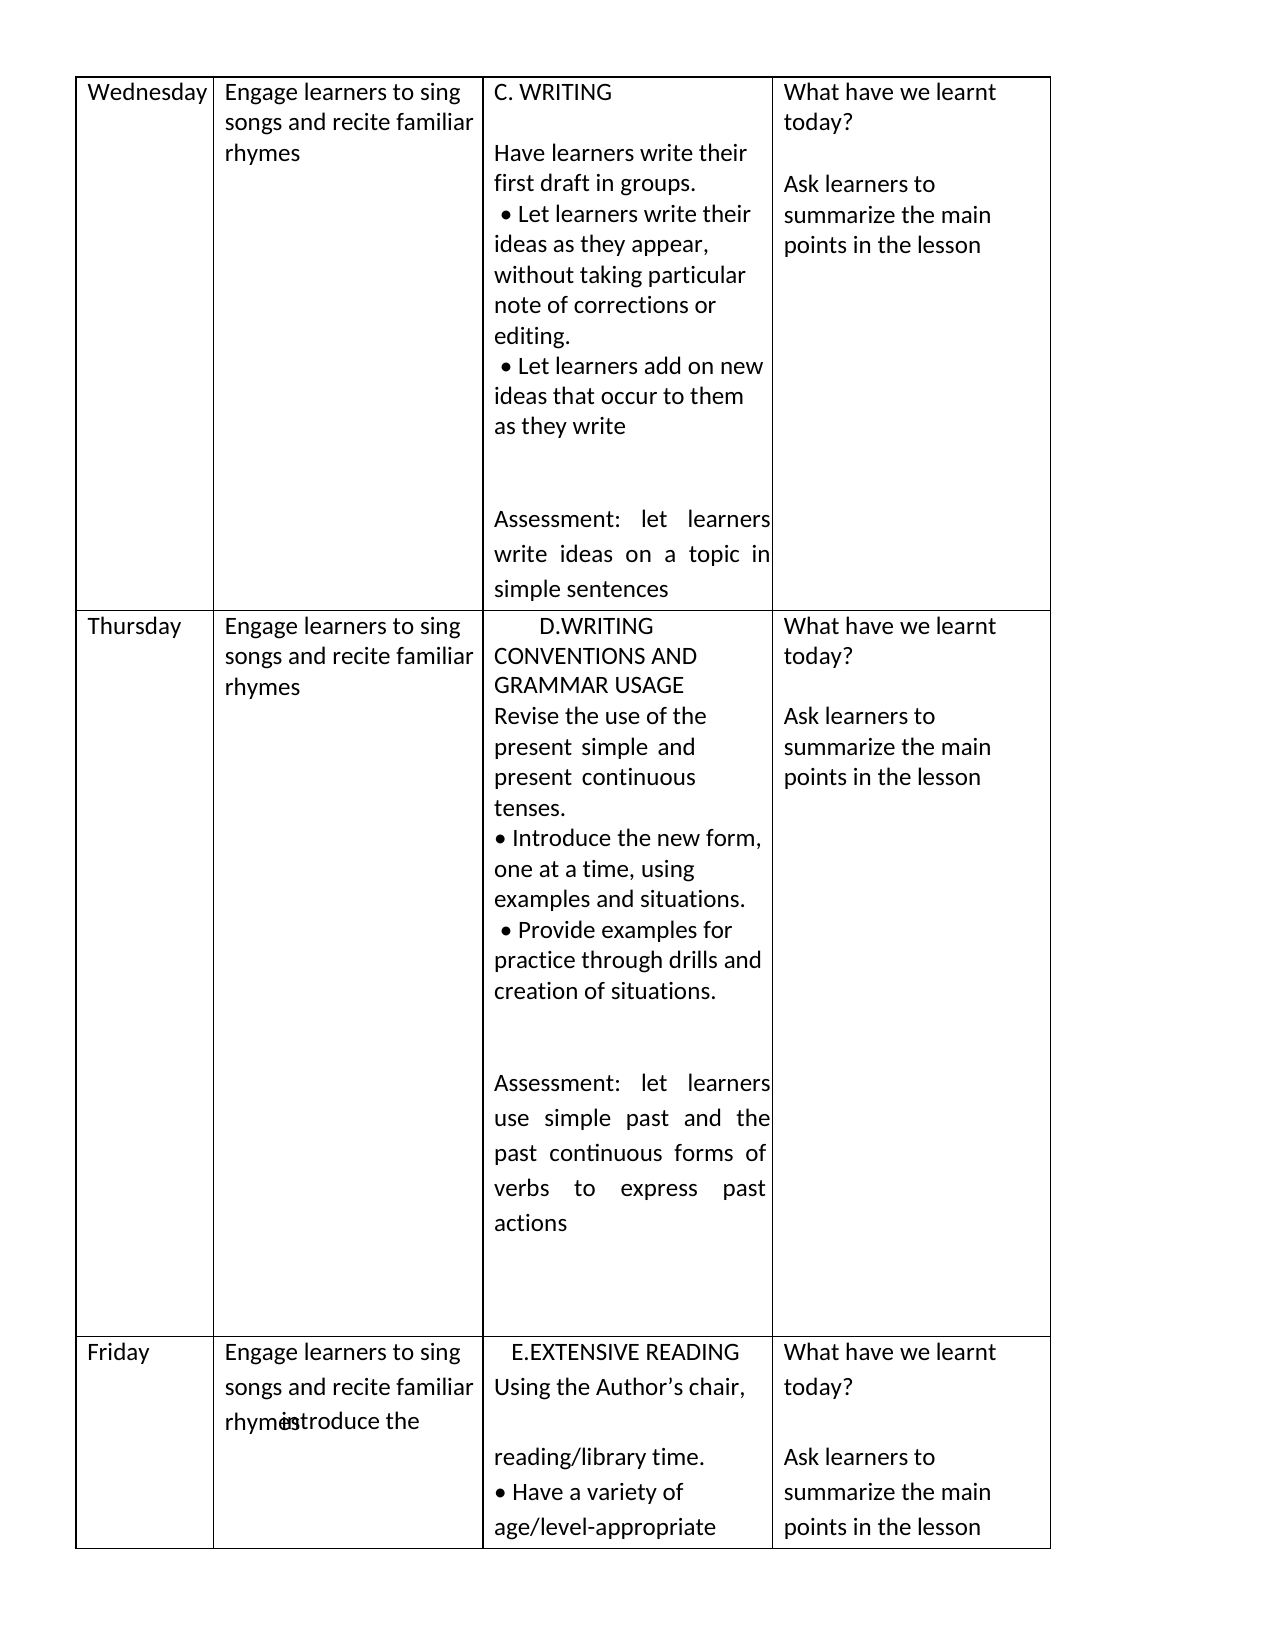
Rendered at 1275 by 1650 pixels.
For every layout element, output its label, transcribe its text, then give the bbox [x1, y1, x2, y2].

text introduce the [64, 1405, 636, 1436]
